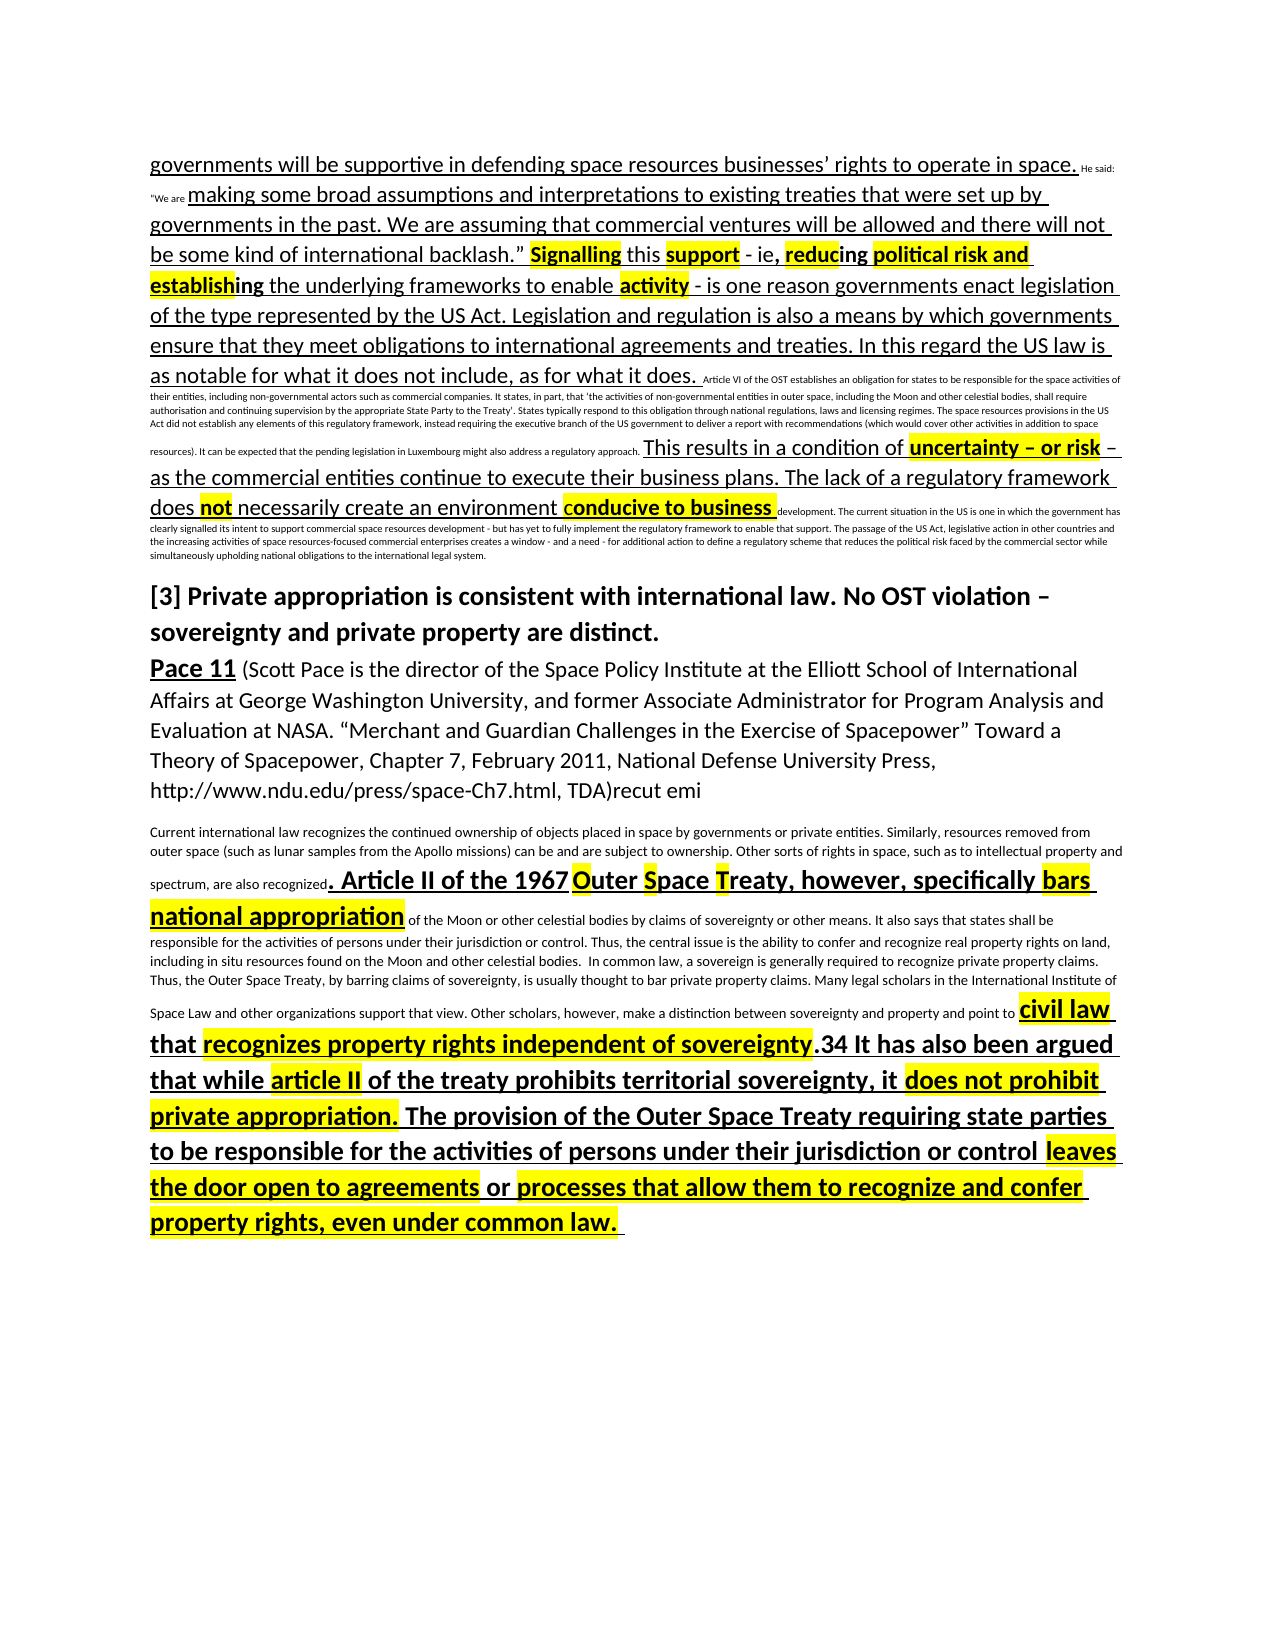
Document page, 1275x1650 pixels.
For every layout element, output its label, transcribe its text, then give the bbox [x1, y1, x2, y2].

text Current international law recognizes the continued ownership of objects placed in space by governments or private entities. Similarly, resources removed from outer space (such as lunar samples from the Apollo missions) can be and are subject to ownership. Other sorts of rights in space, such as to intellectual property and spectrum, are also recognized. Article II of the 1967 Outer Space Treaty, however, specifically bars national appropriation of the Moon or other celestial bodies by claims of sovereignty or other means. It also says that states shall be responsible for the activities of persons under their jurisdiction or control. Thus, the central issue is the ability to confer and recognize real property rights on land, including in situ resources found on the Moon and other celestial bodies. In common law, a sovereign is generally required to recognize private property claims. Thus, the Outer Space Treaty, by barring claims of sovereignty, is usually thought to bar private property claims. Many legal scholars in the International Institute of Space Law and other organizations support that view. Other scholars, however, make a distinction between sovereignty and property and point to civil law that recognizes property rights independent of sovereignty.34 It has also been argued that while article II of the treaty prohibits territorial sovereignty, it does not prohibit private appropriation. The provision of the Outer Space Treaty requiring state parties to be responsible for the activities of persons under their jurisdiction or control leaves the door open to agreements or processes that allow them to recognize and confer property rights, even under common law. [150, 823, 1125, 1239]
subtitle [3] Private appropriation is consistent with international law. No OST violation – sovereignty and private property are distinct. [150, 579, 1125, 648]
text Pace 11 (Scott Pace is the director of the Space Policy Institute at the Elliott School of International Affairs at George Washington University, and former Associate Administrator for Program Analysis and Evaluation at NASA. “Merchant and Guardian Challenges in the Exercise of Spacepower” Toward a Theory of Spacepower, Chapter 7, February 2011, National Defense University Press, http://www.ndu.edu/press/space-Ch7.html, TDA)recut emi [150, 651, 1125, 805]
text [150, 150, 1125, 562]
